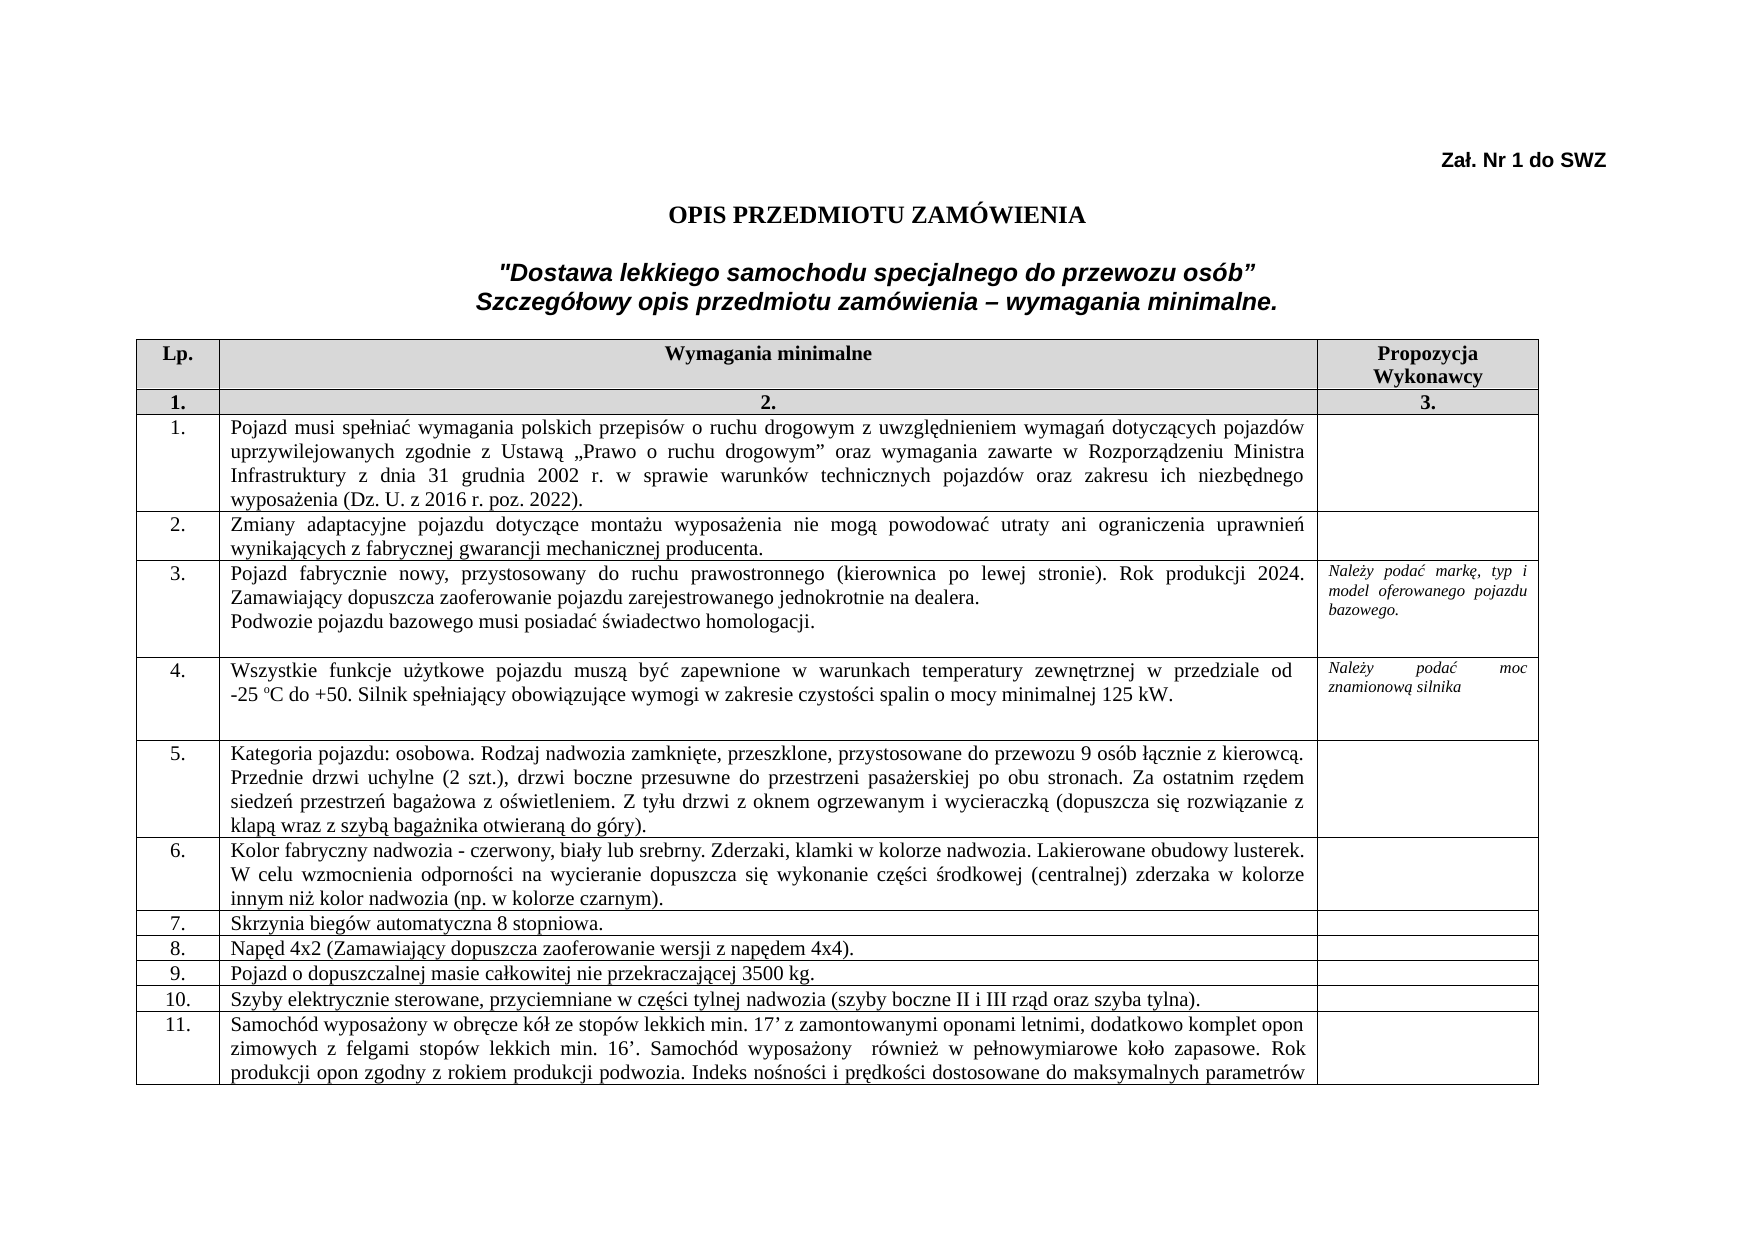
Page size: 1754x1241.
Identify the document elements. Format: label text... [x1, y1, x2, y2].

table_cell 7. [137, 911, 219, 935]
table_cell 3. [1318, 390, 1538, 414]
table_cell [1318, 961, 1538, 985]
table_cell Wszystkie funkcje użytkowe pojazdu muszą być zapewnione w warunkach temperatury zewnętrznej w przedziale od -25 oC do +50. Silnik spełniający obowiązujące wymogi w zakresie czystości spalin o mocy minimalnej 125 kW. [220, 658, 1317, 739]
table_cell Pojazd o dopuszczalnej masie całkowitej nie przekraczającej 3500 kg. [220, 961, 1317, 985]
table_cell 1. [137, 415, 219, 511]
table_cell 5. [137, 741, 219, 837]
table_cell 11. [137, 1012, 219, 1084]
table_cell Napęd 4x2 (Zamawiający dopuszcza zaoferowanie wersji z napędem 4x4). [220, 936, 1317, 960]
table_cell Skrzynia biegów automatyczna 8 stopniowa. [220, 911, 1317, 935]
table_cell [1318, 1012, 1538, 1084]
table_cell 10. [137, 986, 219, 1011]
table_cell Pojazd musi spełniać wymagania polskich przepisów o ruchu drogowym z uwzględnieniem wymagań dotyczących pojazdów uprzywilejowanych zgodnie z Ustawą „Prawo o ruchu drogowym” oraz wymagania zawarte w Rozporządzeniu Ministra Infrastruktury z dnia 31 grudnia 2002 r. w sprawie warunków technicznych pojazdów oraz zakresu ich niezbędnego wyposażenia (Dz. U. z 2016 r. poz. 2022). [220, 415, 1317, 511]
table_cell 2. [220, 390, 1317, 414]
table_cell [1318, 986, 1538, 1011]
text "Dostawa lekkiego samochodu specjalnego do przewozu osób” [148, 258, 1606, 287]
table_cell [1318, 741, 1538, 837]
table_cell [1318, 838, 1538, 910]
table_cell 8. [137, 936, 219, 960]
table_cell Kolor fabryczny nadwozia - czerwony, biały lub srebrny. Zderzaki, klamki w kolorze nadwozia. Lakierowane obudowy lusterek. W celu wzmocnienia odporności na wycieranie dopuszcza się wykonanie części środkowej (centralnej) zderzaka w kolorze innym niż kolor nadwozia (np. w kolorze czarnym). [220, 838, 1317, 910]
table_cell 9. [137, 961, 219, 985]
table_cell [1318, 936, 1538, 960]
subtitle Zał. Nr 1 do SWZ [148, 148, 1606, 172]
table_header Wymagania minimalne [220, 340, 1317, 388]
table_header Lp. [137, 340, 219, 388]
table_cell [1318, 911, 1538, 935]
text Szczegółowy opis przedmiotu zamówienia – wymagania minimalne. [148, 287, 1606, 315]
table_cell Należy podać markę, typ i model oferowanego pojazdu bazowego. [1318, 561, 1538, 657]
table_cell Szyby elektrycznie sterowane, przyciemniane w części tylnej nadwozia (szyby boczne II i III rząd oraz szyba tylna). [220, 986, 1317, 1011]
text OPIS PRZEDMIOTU ZAMÓWIENIA [148, 200, 1606, 229]
table_cell 4. [137, 658, 219, 739]
table_cell Kategoria pojazdu: osobowa. Rodzaj nadwozia zamknięte, przeszklone, przystosowane do przewozu 9 osób łącznie z kierowcą. Przednie drzwi uchylne (2 szt.), drzwi boczne przesuwne do przestrzeni pasażerskiej po obu stronach. Za ostatnim rzędem siedzeń przestrzeń bagażowa z oświetleniem. Z tyłu drzwi z oknem ogrzewanym i wycieraczką (dopuszcza się rozwiązanie z klapą wraz z szybą bagażnika otwieraną do góry). [220, 741, 1317, 837]
table_cell 3. [137, 561, 219, 657]
table_cell [1318, 415, 1538, 511]
table_cell 2. [137, 512, 219, 560]
table_cell Zmiany adaptacyjne pojazdu dotyczące montażu wyposażenia nie mogą powodować utraty ani ograniczenia uprawnień wynikających z fabrycznej gwarancji mechanicznej producenta. [220, 512, 1317, 560]
table_cell 6. [137, 838, 219, 910]
table_cell 1. [137, 390, 219, 414]
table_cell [220, 1012, 1317, 1084]
table_header Propozycja Wykonawcy [1318, 340, 1538, 388]
table_cell [1318, 512, 1538, 560]
table_cell Pojazd fabrycznie nowy, przystosowany do ruchu prawostronnego (kierownica po lewej stronie). Rok produkcji 2024. Zamawiający dopuszcza zaoferowanie pojazdu zarejestrowanego jednokrotnie na dealera. Podwozie pojazdu bazowego musi posiadać świadectwo homologacji. [220, 561, 1317, 657]
table_cell Należy podać moc znamionową silnika [1318, 658, 1538, 739]
